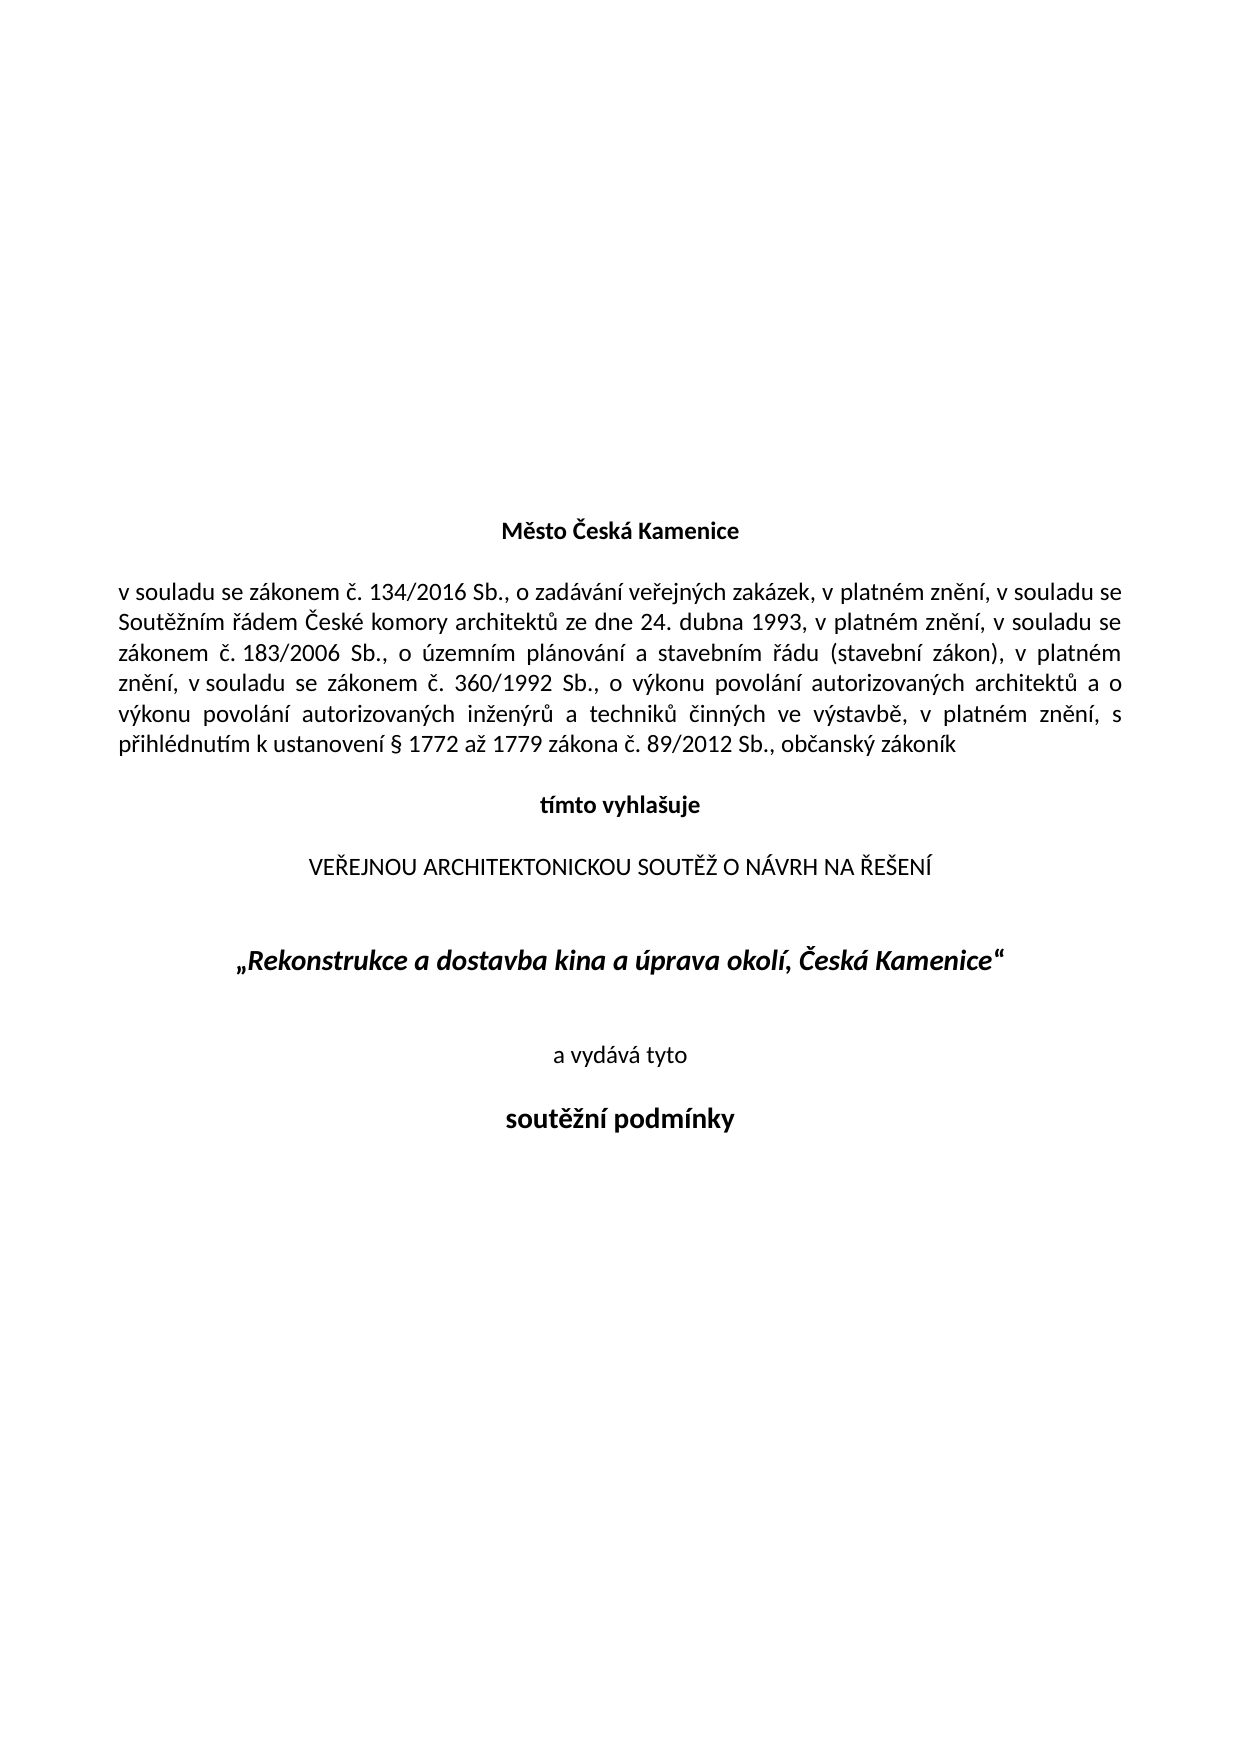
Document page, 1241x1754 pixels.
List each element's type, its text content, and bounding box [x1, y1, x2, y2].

text soutěžní podmínky [118, 1100, 1122, 1136]
text Město Česká Kamenice [118, 515, 1122, 545]
text v souladu se zákonem č. 134/2016 Sb., o zadávání veřejných zakázek, v platném znění, v souladu se Soutěžním řádem České komory architektů ze dne 24. dubna 1993, v platném znění, v souladu se zákonem č. 183/2006 Sb., o územním plánování a stavebním řádu (stavební zákon), v platném znění, v souladu se zákonem č. 360/1992 Sb., o výkonu povolání autorizovaných architektů a o výkonu povolání autorizovaných inženýrů a techniků činných ve výstavbě, v platném znění, s přihlédnutím k ustanovení § 1772 až 1779 zákona č. 89/2012 Sb., občanský zákoník [118, 576, 1122, 759]
text „Rekonstrukce a dostavba kina a úprava okolí, Česká Kamenice“ [118, 942, 1122, 978]
text tímto vyhlašuje [118, 789, 1122, 820]
text a vydává tyto [118, 1039, 1122, 1069]
text VEŘEJNOU ARCHITEKTONICKOU SOUTĚŽ O NÁVRH NA ŘEŠENÍ [118, 851, 1122, 881]
